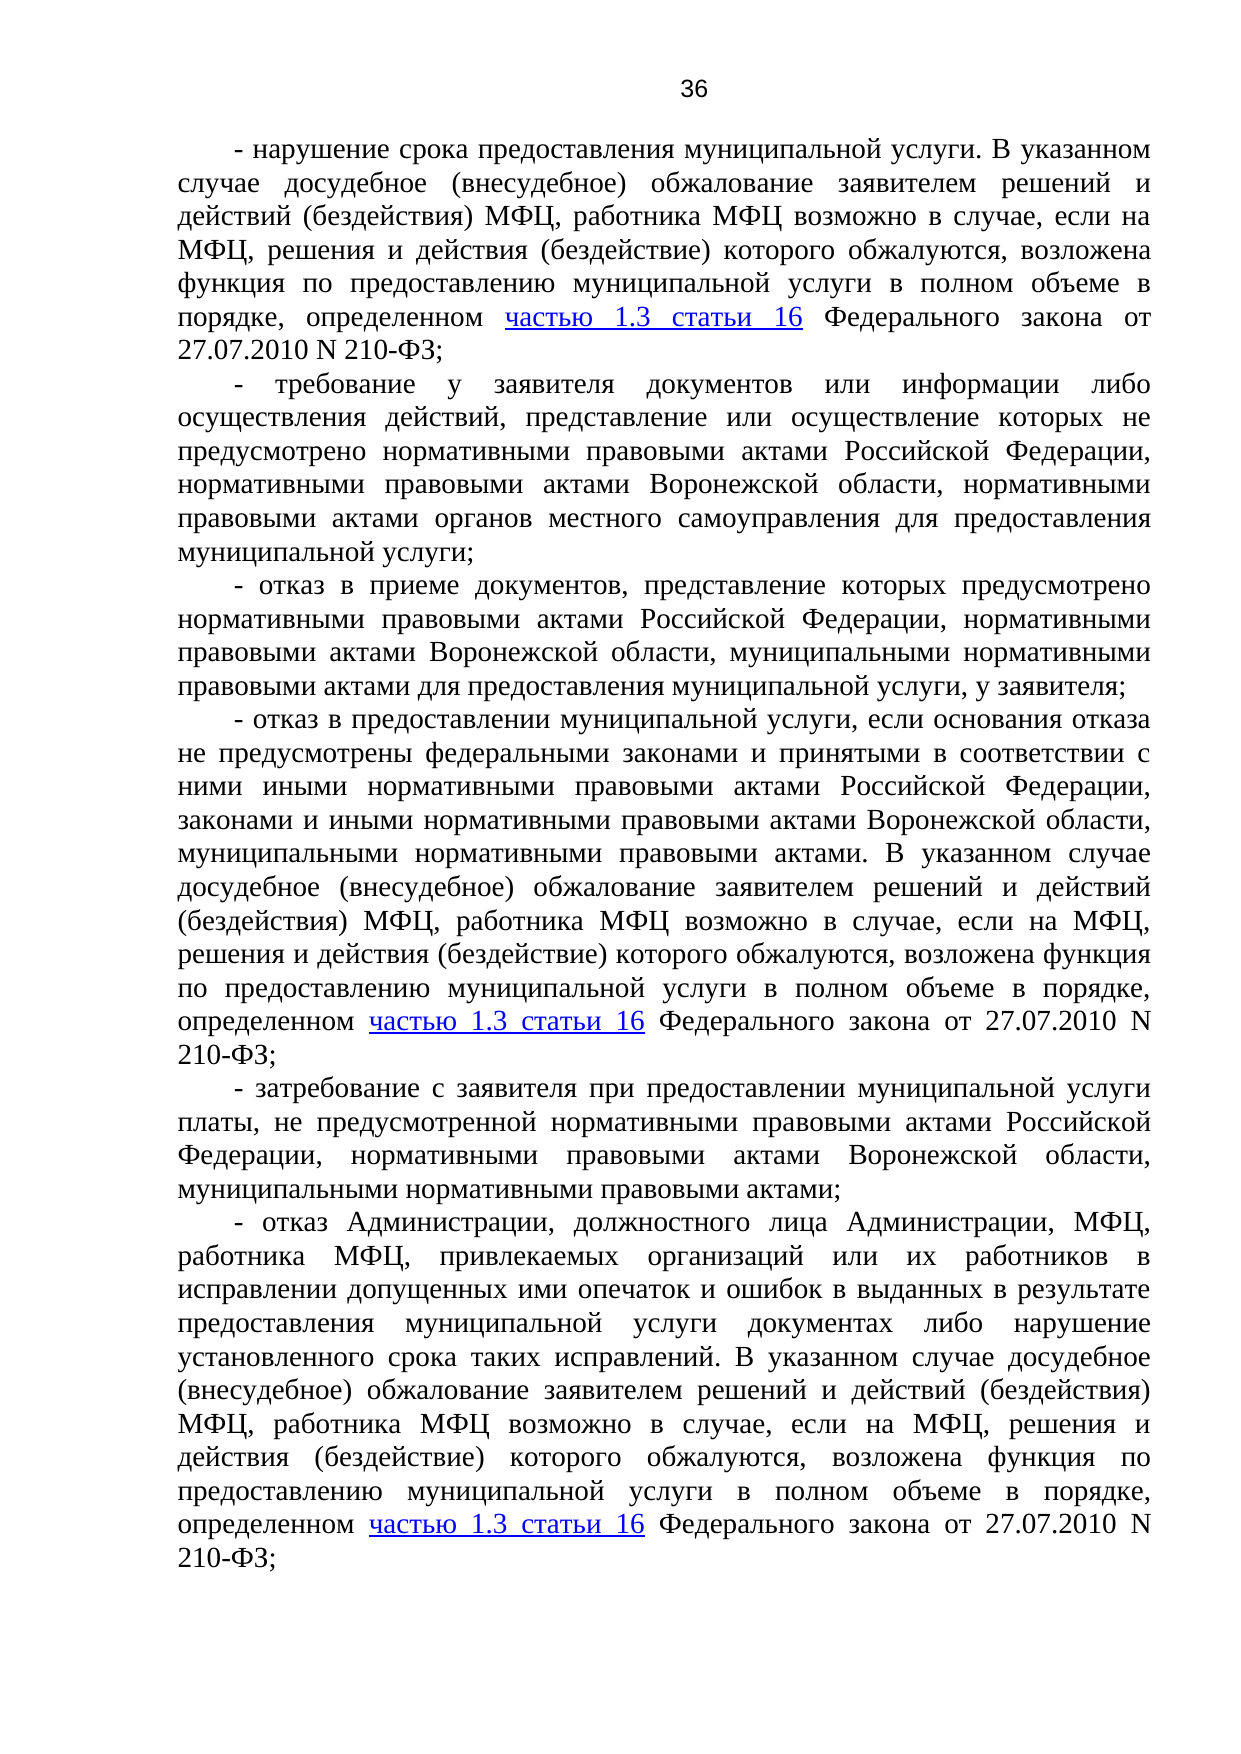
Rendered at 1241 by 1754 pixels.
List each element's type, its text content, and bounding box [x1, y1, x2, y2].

text - отказ в предоставлении муниципальной услуги, если основания отказа не предусмотрены федеральными законами и принятыми в соответствии с ними иными нормативными правовыми актами Российской Федерации, законами и иными нормативными правовыми актами Воронежской области, муниципальными нормативными правовыми актами. В указанном случае досудебное (внесудебное) обжалование заявителем решений и действий (бездействия) МФЦ, работника МФЦ возможно в случае, если на МФЦ, решения и действия (бездействие) которого обжалуются, возложена функция по предоставлению муниципальной услуги в полном объеме в порядке, определенном частью 1.3 статьи 16 Федерального закона от 27.07.2010 N 210-ФЗ; [177, 701, 1152, 1070]
text - нарушение срока предоставления муниципальной услуги. В указанном случае досудебное (внесудебное) обжалование заявителем решений и действий (бездействия) МФЦ, работника МФЦ возможно в случае, если на МФЦ, решения и действия (бездействие) которого обжалуются, возложена функция по предоставлению муниципальной услуги в полном объеме в порядке, определенном частью 1.3 статьи 16 Федерального закона от 27.07.2010 N 210-ФЗ; [177, 131, 1152, 366]
text - затребование с заявителя при предоставлении муниципальной услуги платы, не предусмотренной нормативными правовыми актами Российской Федерации, нормативными правовыми актами Воронежской области, муниципальными нормативными правовыми актами; [177, 1070, 1152, 1204]
text - отказ в приеме документов, представление которых предусмотрено нормативными правовыми актами Российской Федерации, нормативными правовыми актами Воронежской области, муниципальными нормативными правовыми актами для предоставления муниципальной услуги, у заявителя; [177, 567, 1152, 701]
text - отказ Администрации, должностного лица Администрации, МФЦ, работника МФЦ, привлекаемых организаций или их работников в исправлении допущенных ими опечаток и ошибок в выданных в результате предоставления муниципальной услуги документах либо нарушение установленного срока таких исправлений. В указанном случае досудебное (внесудебное) обжалование заявителем решений и действий (бездействия) МФЦ, работника МФЦ возможно в случае, если на МФЦ, решения и действия (бездействие) которого обжалуются, возложена функция по предоставлению муниципальной услуги в полном объеме в порядке, определенном частью 1.3 статьи 16 Федерального закона от 27.07.2010 N 210-ФЗ; [177, 1204, 1152, 1573]
text - требование у заявителя документов или информации либо осуществления действий, представление или осуществление которых не предусмотрено нормативными правовыми актами Российской Федерации, нормативными правовыми актами Воронежской области, нормативными правовыми актами органов местного самоуправления для предоставления муниципальной услуги; [177, 366, 1152, 567]
